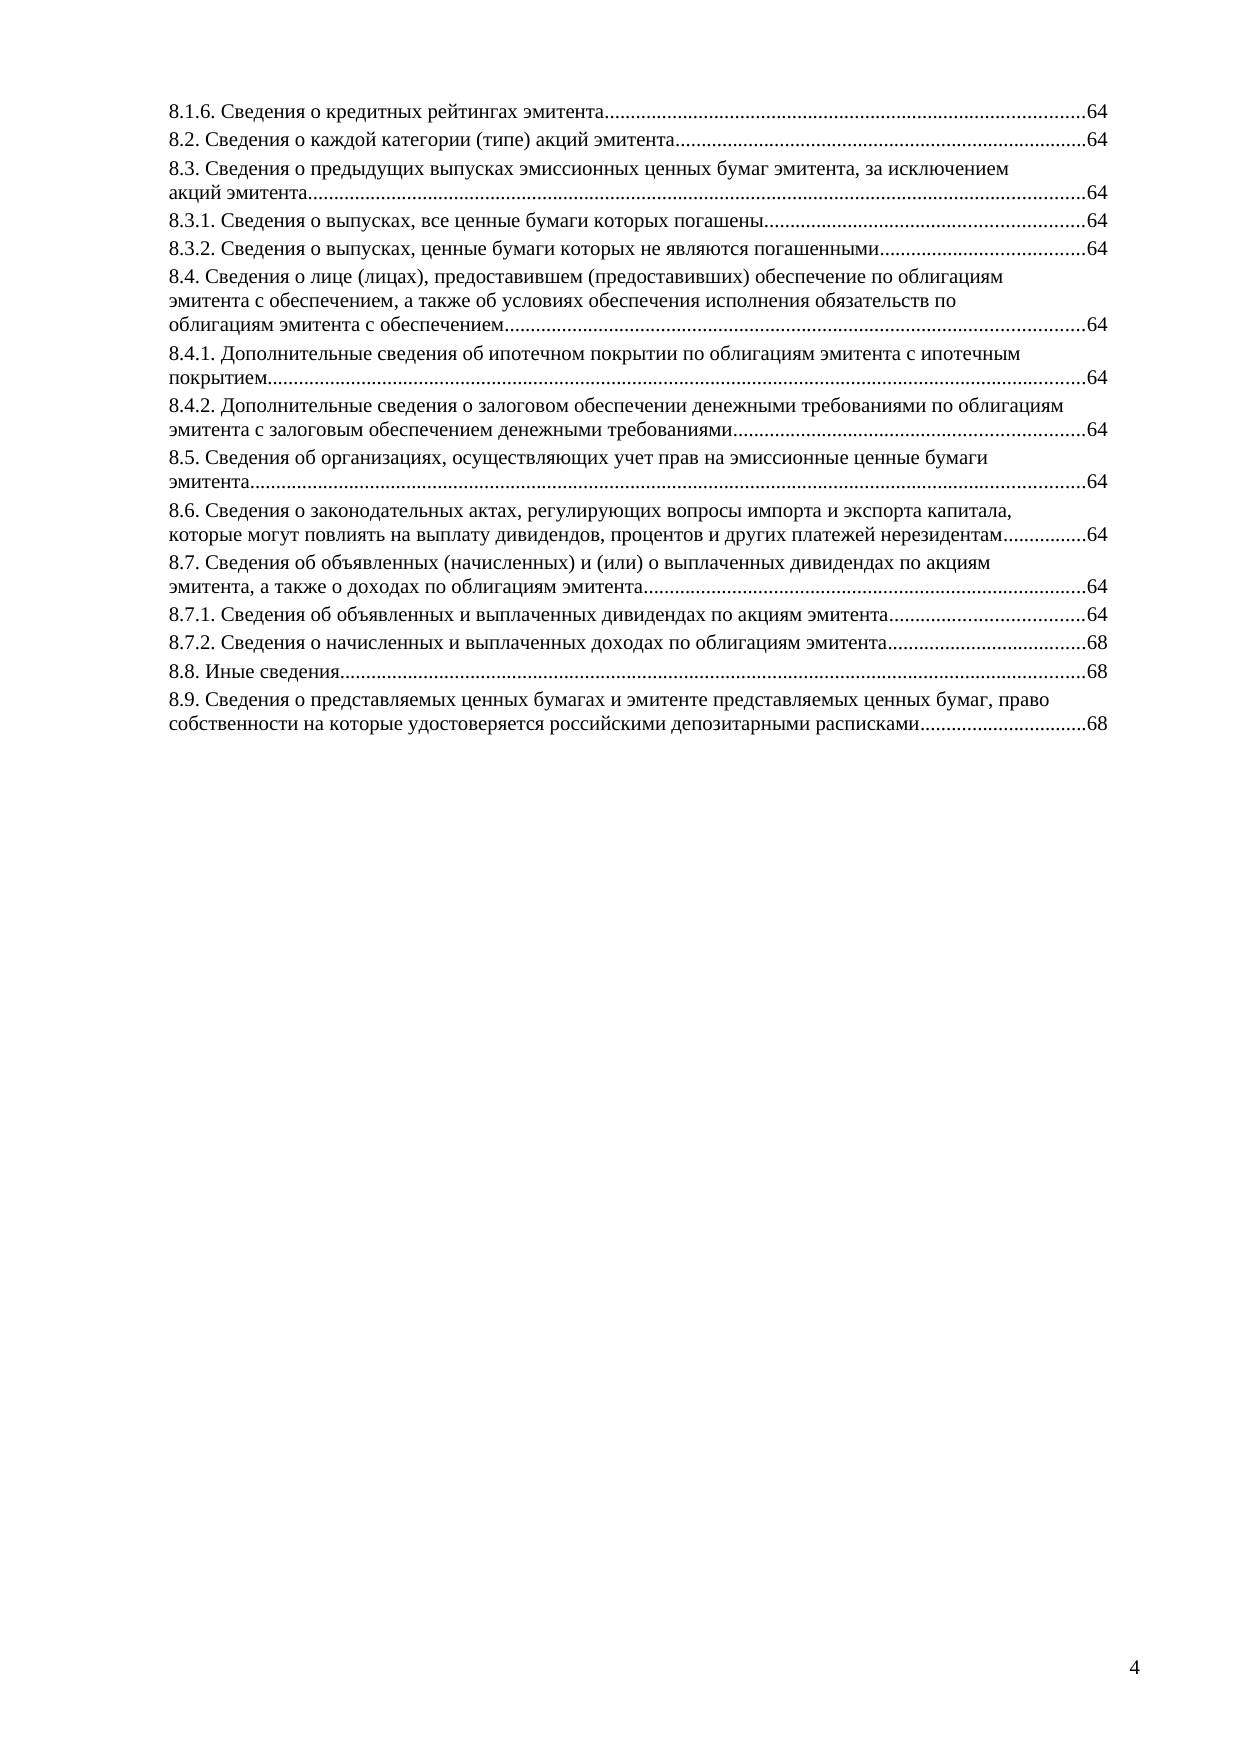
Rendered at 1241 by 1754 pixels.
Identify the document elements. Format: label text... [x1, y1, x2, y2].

text 8.8. Иные сведения 68 [168, 658, 1066, 683]
text 8.7. Сведения об объявленных (начисленных) и (или) о выплаченных дивидендах по акциям эмитента, а также о доходах по облигациям эмитента 64 [168, 550, 1066, 598]
text 8.7.1. Сведения об объявленных и выплаченных дивидендах по акциям эмитента 64 [168, 602, 1066, 626]
text 8.2. Сведения о каждой категории (типе) акций эмитента 64 [168, 127, 1066, 151]
text 8.4.1. Дополнительные сведения об ипотечном покрытии по облигациям эмитента с ипотечным покрытием 64 [168, 341, 1066, 389]
text 8.3. Сведения о предыдущих выпусках эмиссионных ценных бумаг эмитента, за исключением акций эмитента 64 [168, 156, 1066, 204]
text 8.7.2. Сведения о начисленных и выплаченных доходах по облигациям эмитента 68 [168, 630, 1066, 654]
text 8.4.2. Дополнительные сведения о залоговом обеспечении денежными требованиями по облигациям эмитента с залоговым обеспечением денежными требованиями 64 [168, 393, 1066, 441]
text 8.3.2. Сведения о выпусках, ценные бумаги которых не являются погашенными 64 [168, 236, 1066, 260]
text 8.4. Сведения о лице (лицах), предоставившем (предоставивших) обеспечение по облигациям эмитента с обеспечением, а также об условиях обеспечения исполнения обязательств по облигациям эмитента с обеспечением 64 [168, 264, 1066, 336]
text 8.9. Сведения о представляемых ценных бумагах и эмитенте представляемых ценных бумаг, право собственности на которые удостоверяется российскими депозитарными расписками 68 [168, 687, 1066, 735]
text 8.5. Сведения об организациях, осуществляющих учет прав на эмиссионные ценные бумаги эмитента 64 [168, 445, 1066, 493]
text 8.6. Сведения о законодательных актах, регулирующих вопросы импорта и экспорта капитала, которые могут повлиять на выплату дивидендов, процентов и других платежей нерезидентам 64 [168, 497, 1066, 546]
text 8.1.6. Сведения о кредитных рейтингах эмитента 64 [168, 99, 1066, 123]
text 8.3.1. Сведения о выпусках, все ценные бумаги которых погашены 64 [168, 208, 1066, 232]
